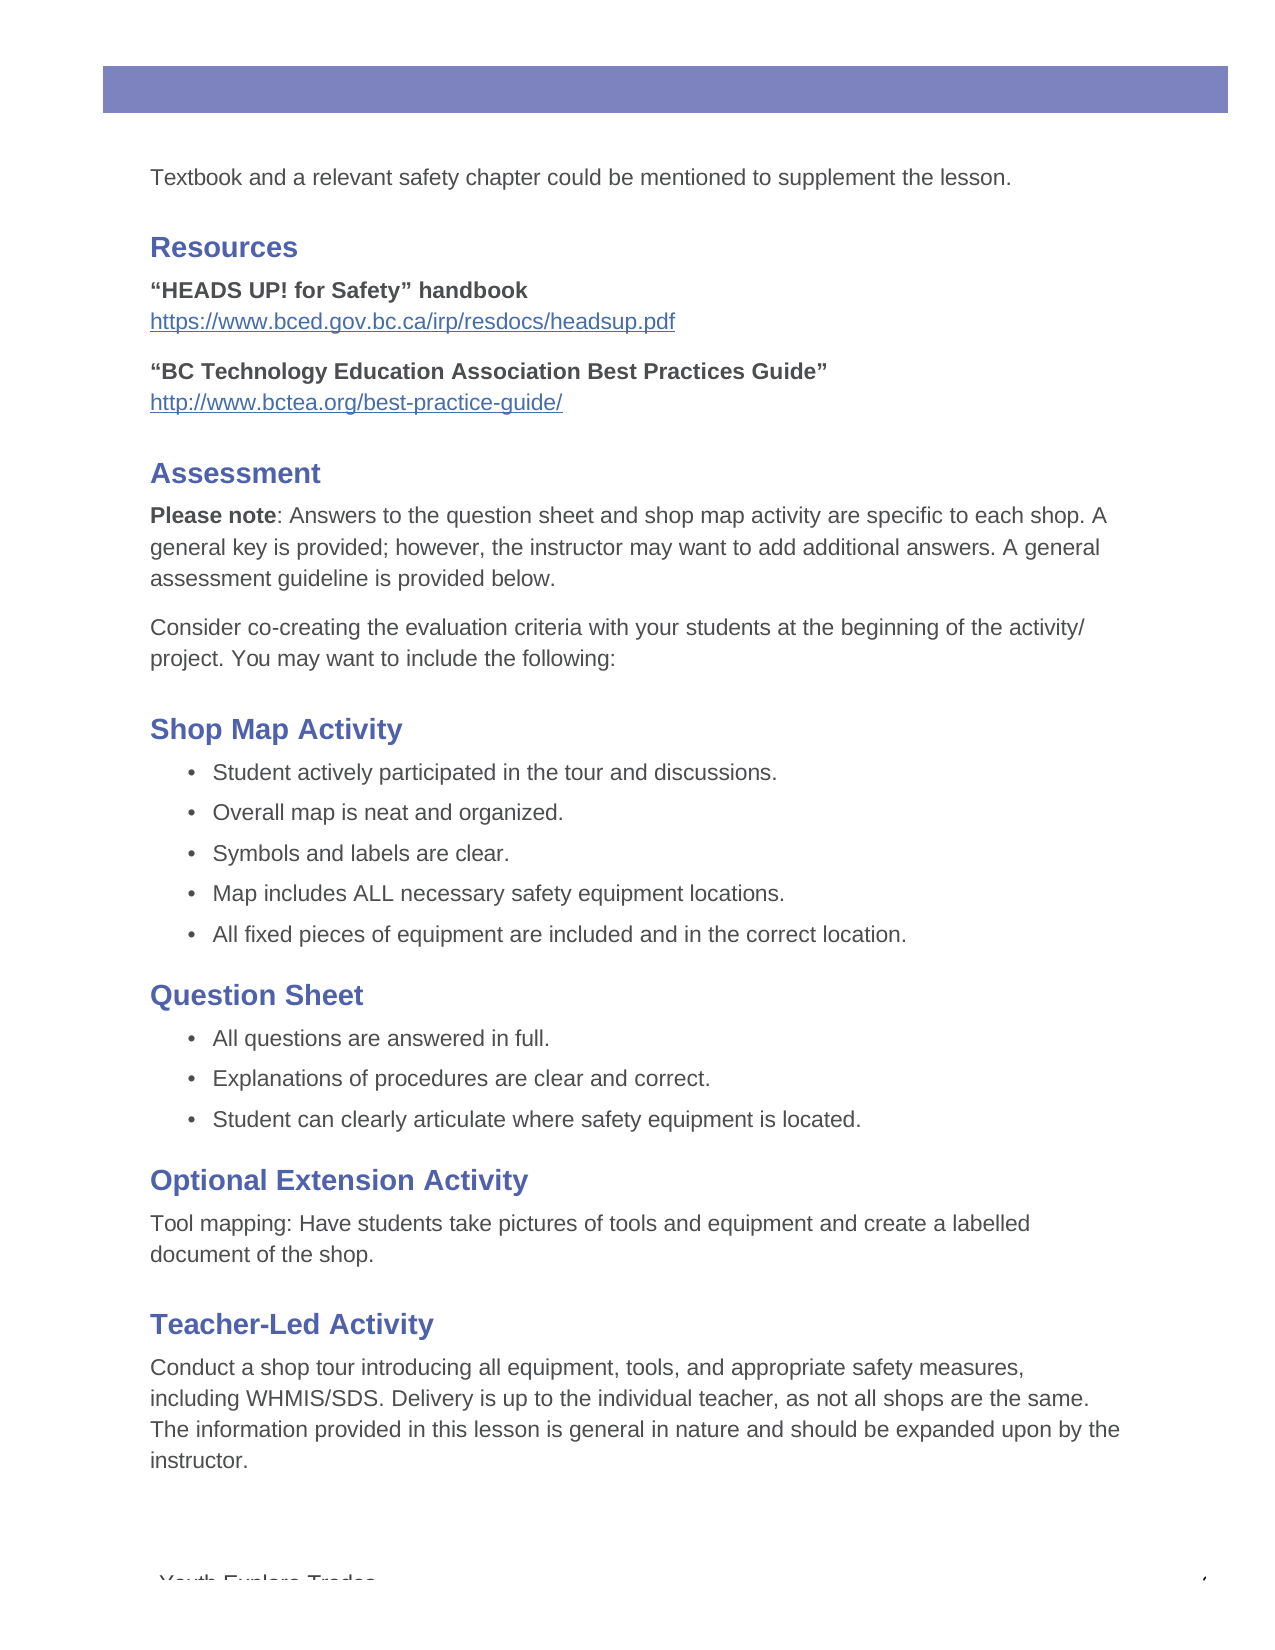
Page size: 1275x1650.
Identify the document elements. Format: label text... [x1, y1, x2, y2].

subtitle Teacher-Led Activity [150, 1307, 1239, 1341]
list Explanations of procedures are clear and correct. [187, 1065, 1239, 1092]
list Map includes ALL necessary safety equipment locations. [187, 880, 1239, 907]
subtitle Question Sheet [150, 978, 1239, 1012]
list Student can clearly articulate where safety equipment is located. [187, 1106, 1239, 1132]
list Student actively participated in the tour and discussions. [187, 758, 1239, 785]
list All fixed pieces of equipment are included and in the correct location. [187, 921, 1239, 947]
subtitle Shop Map Activity [150, 712, 1239, 746]
list All questions are answered in full. [187, 1025, 1239, 1051]
subtitle Optional Extension Activity [150, 1163, 1239, 1197]
text Please note: Answers to the question sheet and shop map activity are specific to each shop. A general key is provided; however, the instructor may want to add additional answers. A general assessment guideline is provided below. [150, 502, 1125, 591]
text Textbook and a relevant safety chapter could be mentioned to supplement the lesson. [150, 164, 1239, 190]
list Overall map is neat and organized. [187, 799, 1239, 826]
subtitle Assessment [150, 456, 1239, 489]
subtitle “HEADS UP! for Safety” handbook [150, 277, 1239, 303]
text Conduct a shop tour introducing all equipment, tools, and appropriate safety measures, including WHMIS/SDS. Delivery is up to the individual teacher, as not all shops are the same. The information provided in this lesson is general in nature and should be expanded upon by the instructor. [150, 1354, 1125, 1473]
list Symbols and labels are clear. [187, 840, 1239, 866]
text http://www.bctea.org/best-practice-guide/ [150, 389, 1239, 416]
text https://www.bced.gov.bc.ca/irp/resdocs/headsup.pdf [150, 308, 1239, 334]
text Consider co-creating the evaluation criteria with your students at the beginning of the activity/ project. You may want to include the following: [150, 614, 1106, 672]
subtitle Resources [150, 230, 1239, 264]
text Tool mapping: Have students take pictures of tools and equipment and create a labelled document of the shop. [150, 1209, 1106, 1267]
subtitle “BC Technology Education Association Best Practices Guide” [150, 358, 1239, 384]
